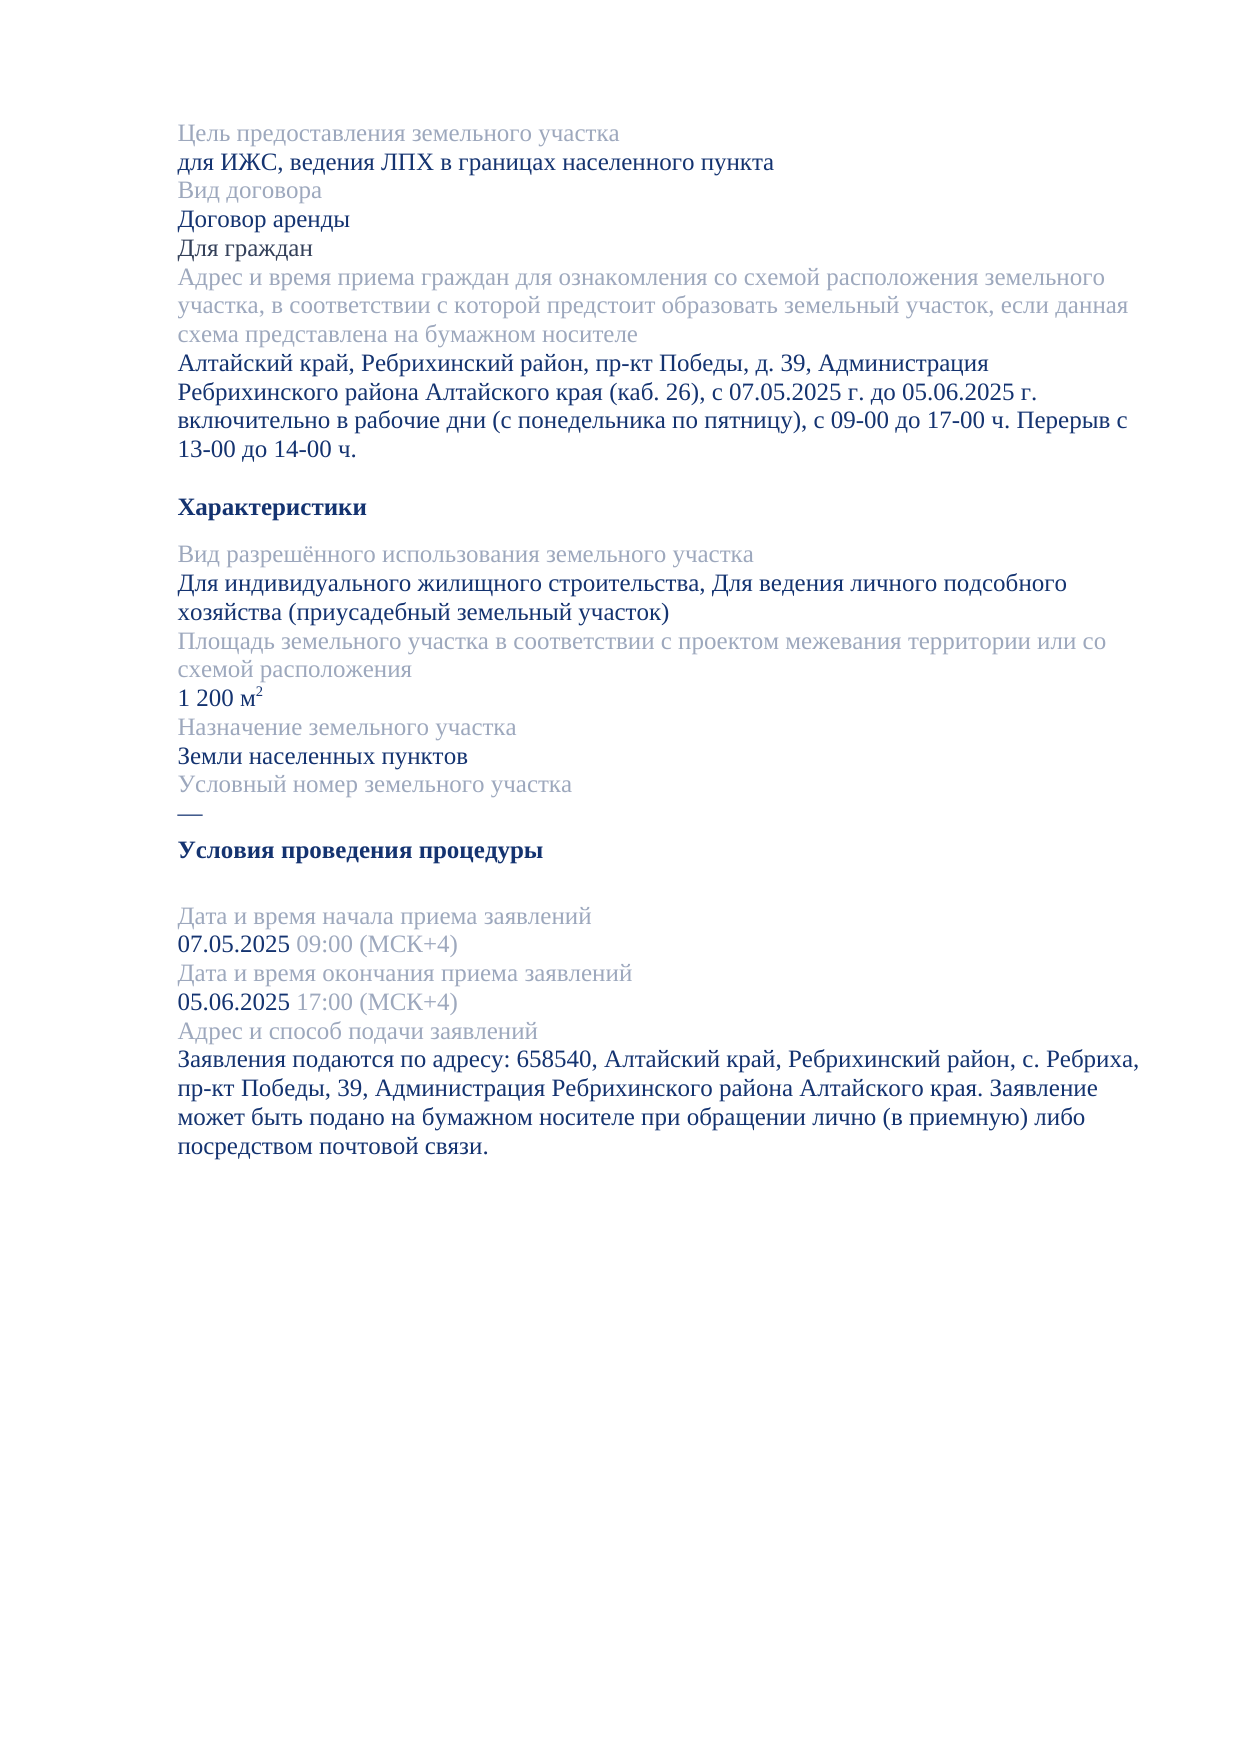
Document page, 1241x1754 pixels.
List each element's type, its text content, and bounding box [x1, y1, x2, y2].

text Дата и время окончания приема заявлений [177, 958, 1152, 987]
text 1 200 м2 [177, 683, 1152, 712]
text — [177, 798, 1152, 827]
text Площадь земельного участка в соответствии с проектом межевания территории или со схемой расположения [177, 626, 1152, 683]
text Для индивидуального жилищного строительства, Для ведения личного подсобного хозяйства (приусадебный земельный участок) [177, 568, 1152, 626]
text Адрес и способ подачи заявлений [177, 1016, 1152, 1044]
text Заявления подаются по адресу: 658540, Алтайский край, Ребрихинский район, с. Ребриха, пр-кт Победы, 39, Администрация Ребрихинского района Алтайского края. Заявление может быть подано на бумажном носителе при обращении лично (в приемную) либо посредством почтовой связи. [177, 1044, 1152, 1159]
text Вид договора [177, 176, 1152, 204]
text Назначение земельного участка [177, 712, 1152, 741]
text Условия проведения процедуры [177, 827, 1152, 864]
text Земли населенных пунктов [177, 741, 1152, 769]
text 07.05.2025 09:00 (МСК+4) [177, 929, 1152, 958]
text Дата и время начала приема заявлений [177, 901, 1152, 929]
text Характеристики [177, 492, 1152, 521]
text Цель предоставления земельного участка [177, 118, 1152, 147]
text Условный номер земельного участка [177, 769, 1152, 798]
text Вид разрешённого использования земельного участка [177, 539, 1152, 568]
text Адрес и время приема граждан для ознакомления со схемой расположения земельного участка, в соответствии с которой предстоит образовать земельный участок, если данная схема представлена на бумажном носителе [177, 262, 1152, 348]
text Договор аренды [177, 204, 1152, 233]
text 05.06.2025 17:00 (МСК+4) [177, 987, 1152, 1016]
text Для граждан [177, 233, 1152, 262]
text Алтайский край, Ребрихинский район, пр-кт Победы, д. 39, Администрация Ребрихинского района Алтайского края (каб. 26), с 07.05.2025 г. до 05.06.2025 г. включительно в рабочие дни (с понедельника по пятницу), с 09-00 до 17-00 ч. Перерыв с 13-00 до 14-00 ч. [177, 348, 1152, 463]
text для ИЖС, ведения ЛПХ в границах населенного пункта [177, 147, 1152, 176]
